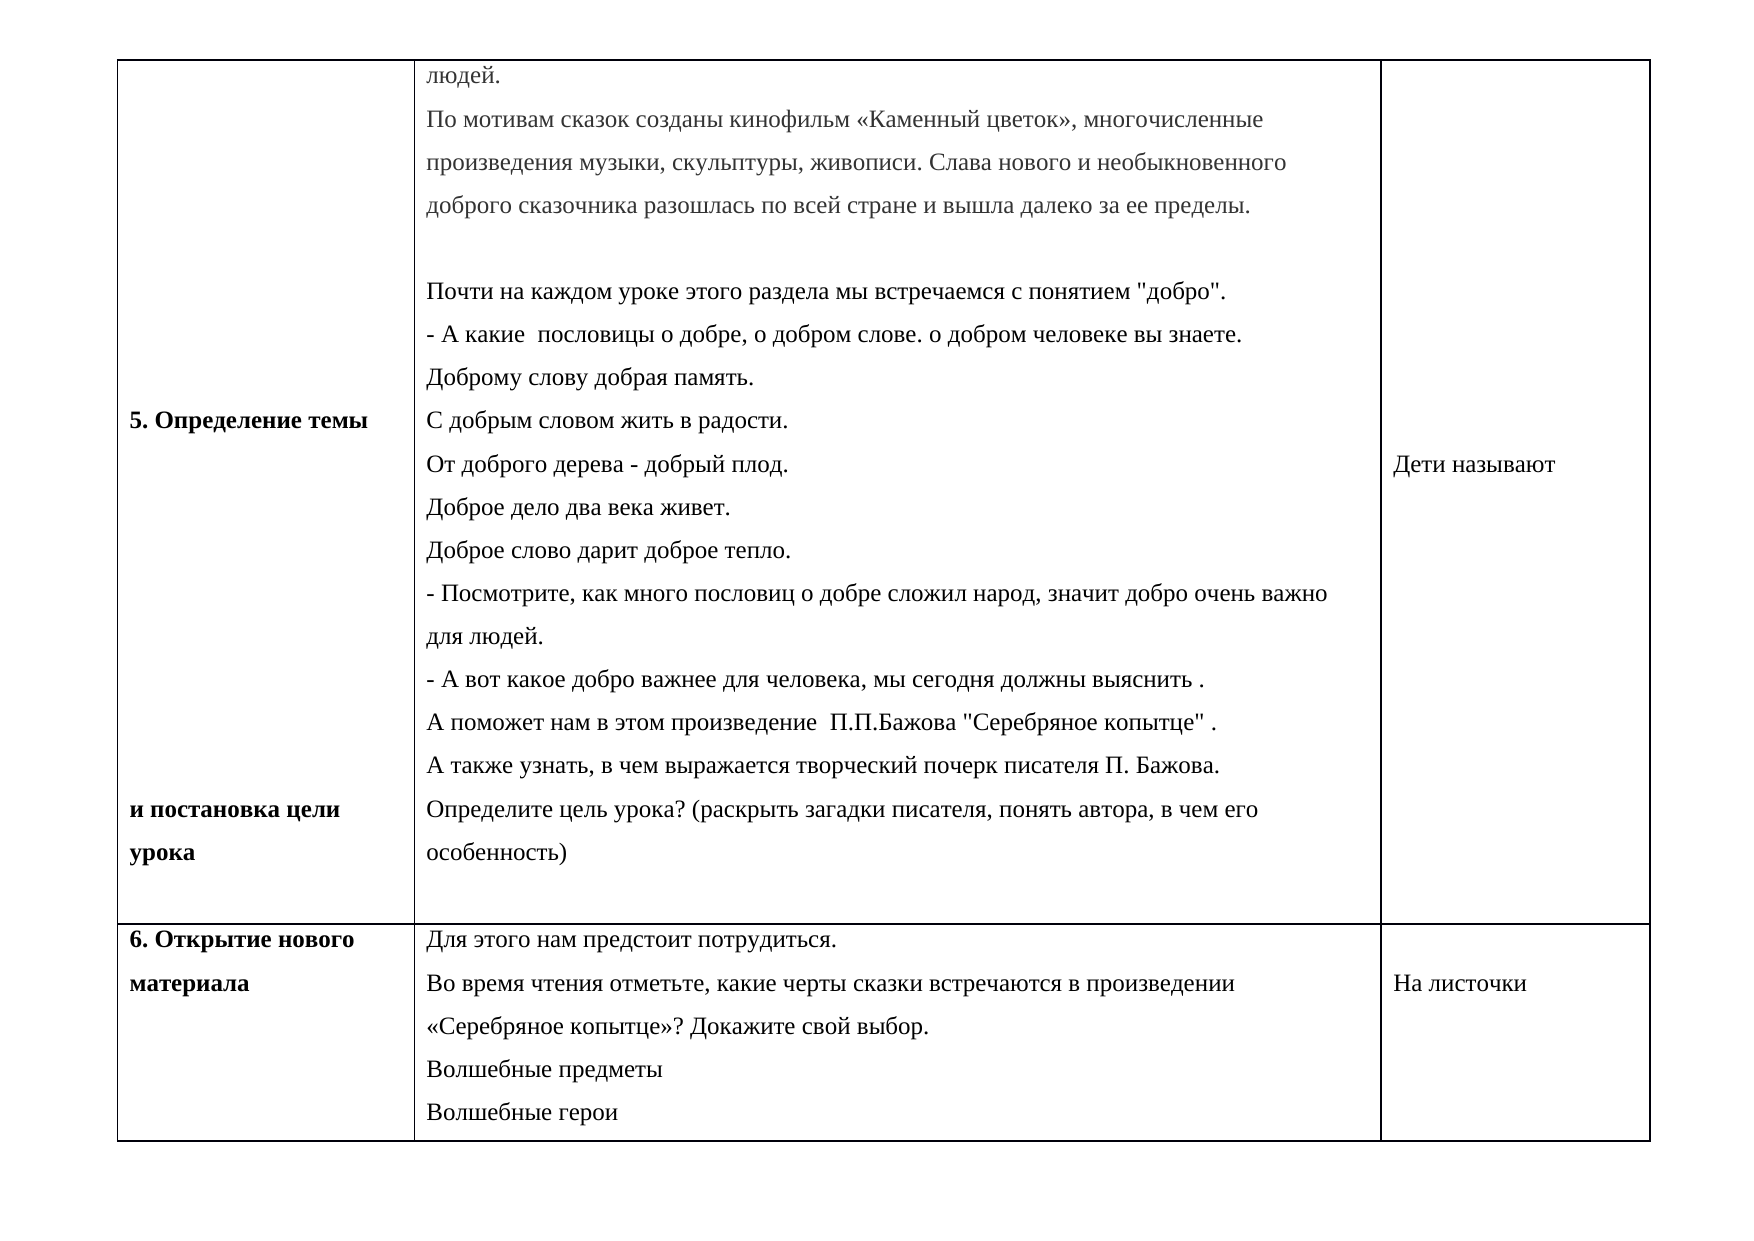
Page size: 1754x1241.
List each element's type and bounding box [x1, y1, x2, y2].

table_cell [118, 61, 414, 923]
table_cell [415, 61, 1380, 923]
table_cell [415, 925, 1380, 1140]
table_cell [1382, 61, 1649, 923]
table_cell [1382, 925, 1649, 1140]
table_cell [118, 925, 414, 1140]
